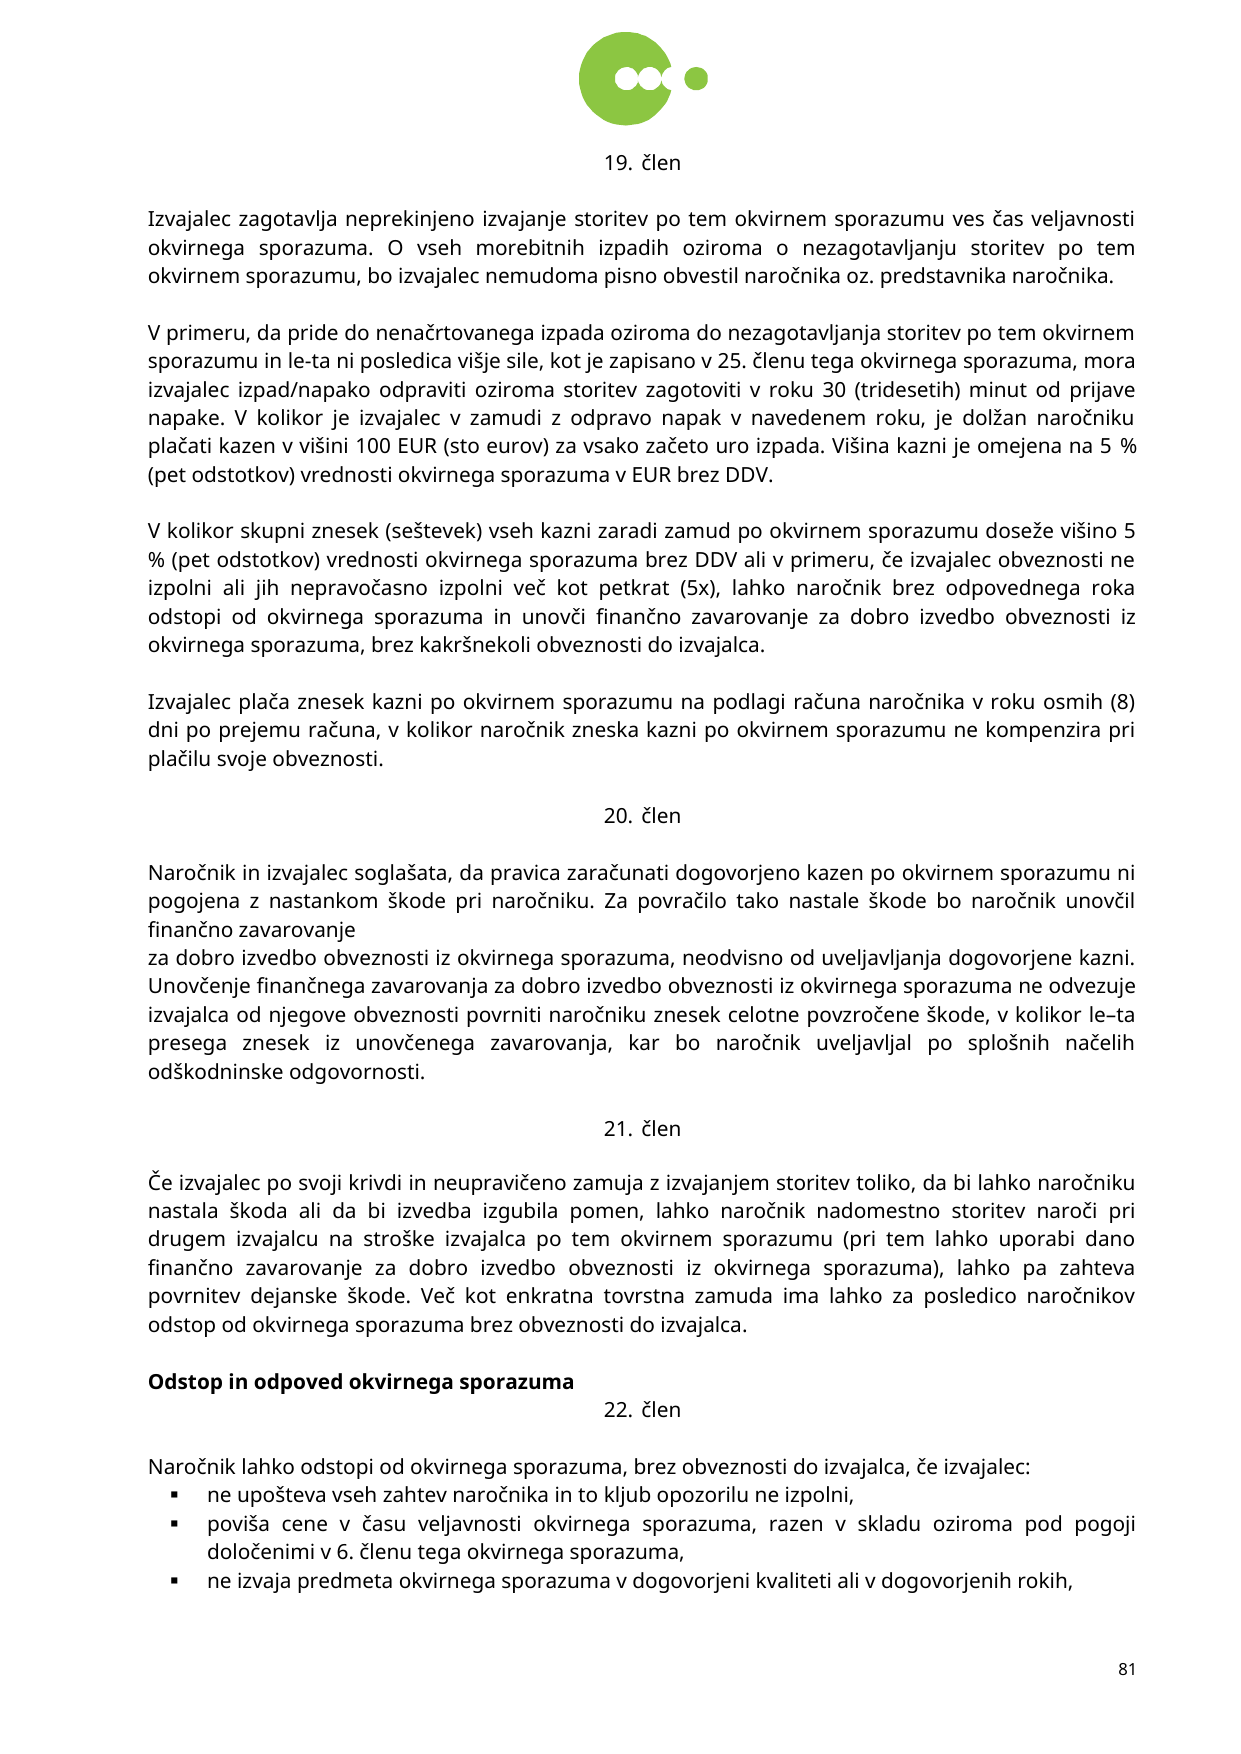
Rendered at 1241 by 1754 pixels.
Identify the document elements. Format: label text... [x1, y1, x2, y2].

text Izvajalec plača znesek kazni po okvirnem sporazumu na podlagi računa naročnika v roku osmih (8) dni po prejemu računa, v kolikor naročnik zneska kazni po okvirnem sporazumu ne kompenzira pri plačilu svoje obveznosti. [148, 687, 1137, 772]
list člen [148, 148, 1137, 176]
list ne izvaja predmeta okvirnega sporazuma v dogovorjeni kvaliteti ali v dogovorjenih rokih, [169, 1566, 1137, 1594]
text Naročnik in izvajalec soglašata, da pravica zaračunati dogovorjeno kazen po okvirnem sporazumu ni pogojena z nastankom škode pri naročniku. Za povračilo tako nastale škode bo naročnik unovčil finančno zavarovanje [148, 858, 1137, 943]
text Izvajalec zagotavlja neprekinjeno izvajanje storitev po tem okvirnem sporazumu ves čas veljavnosti okvirnega sporazuma. O vseh morebitnih izpadih oziroma o nezagotavljanju storitev po tem okvirnem sporazumu, bo izvajalec nemudoma pisno obvestil naročnika oz. predstavnika naročnika. [148, 204, 1137, 290]
list člen [148, 1114, 1137, 1142]
text za dobro izvedbo obveznosti iz okvirnega sporazuma, neodvisno od uveljavljanja dogovorjene kazni. Unovčenje finančnega zavarovanja za dobro izvedbo obveznosti iz okvirnega sporazuma ne odvezuje izvajalca od njegove obveznosti povrniti naročniku znesek celotne povzročene škode, v kolikor le–ta presega znesek iz unovčenega zavarovanja, kar bo naročnik uveljavljal po splošnih načelih odškodninske odgovornosti. [148, 943, 1137, 1085]
text V primeru, da pride do nenačrtovanega izpada oziroma do nezagotavljanja storitev po tem okvirnem sporazumu in le-ta ni posledica višje sile, kot je zapisano v 25. členu tega okvirnega sporazuma, mora izvajalec izpad/napako odpraviti oziroma storitev zagotoviti v roku 30 (tridesetih) minut od prijave napake. V kolikor je izvajalec v zamudi z odpravo napak v navedenem roku, je dolžan naročniku plačati kazen v višini 100 EUR (sto eurov) za vsako začeto uro izpada. Višina kazni je omejena na 5 % (pet odstotkov) vrednosti okvirnega sporazuma v EUR brez DDV. [148, 318, 1137, 488]
list poviša cene v času veljavnosti okvirnega sporazuma, razen v skladu oziroma pod pogoji določenimi v 6. členu tega okvirnega sporazuma, [169, 1509, 1137, 1566]
list člen [148, 801, 1137, 829]
list člen [148, 1395, 1137, 1424]
text Odstop in odpoved okvirnega sporazuma [148, 1367, 1137, 1395]
text Če izvajalec po svoji krivdi in neupravičeno zamuja z izvajanjem storitev toliko, da bi lahko naročniku nastala škoda ali da bi izvedba izgubila pomen, lahko naročnik nadomestno storitev naroči pri drugem izvajalcu na stroške izvajalca po tem okvirnem sporazumu (pri tem lahko uporabi dano finančno zavarovanje za dobro izvedbo obveznosti iz okvirnega sporazuma), lahko pa zahteva povrnitev dejanske škode. Več kot enkratna tovrstna zamuda ima lahko za posledico naročnikov odstop od okvirnega sporazuma brez obveznosti do izvajalca. [148, 1168, 1137, 1338]
list ne upošteva vseh zahtev naročnika in to kljub opozorilu ne izpolni, [169, 1481, 1137, 1509]
text V kolikor skupni znesek (seštevek) vseh kazni zaradi zamud po okvirnem sporazumu doseže višino 5 % (pet odstotkov) vrednosti okvirnega sporazuma brez DDV ali v primeru, če izvajalec obveznosti ne izpolni ali jih nepravočasno izpolni več kot petkrat (5x), lahko naročnik brez odpovednega roka odstopi od okvirnega sporazuma in unovči finančno zavarovanje za dobro izvedbo obveznosti iz okvirnega sporazuma, brez kakršnekoli obveznosti do izvajalca. [148, 517, 1137, 659]
text Naročnik lahko odstopi od okvirnega sporazuma, brez obveznosti do izvajalca, če izvajalec: [148, 1452, 1137, 1481]
